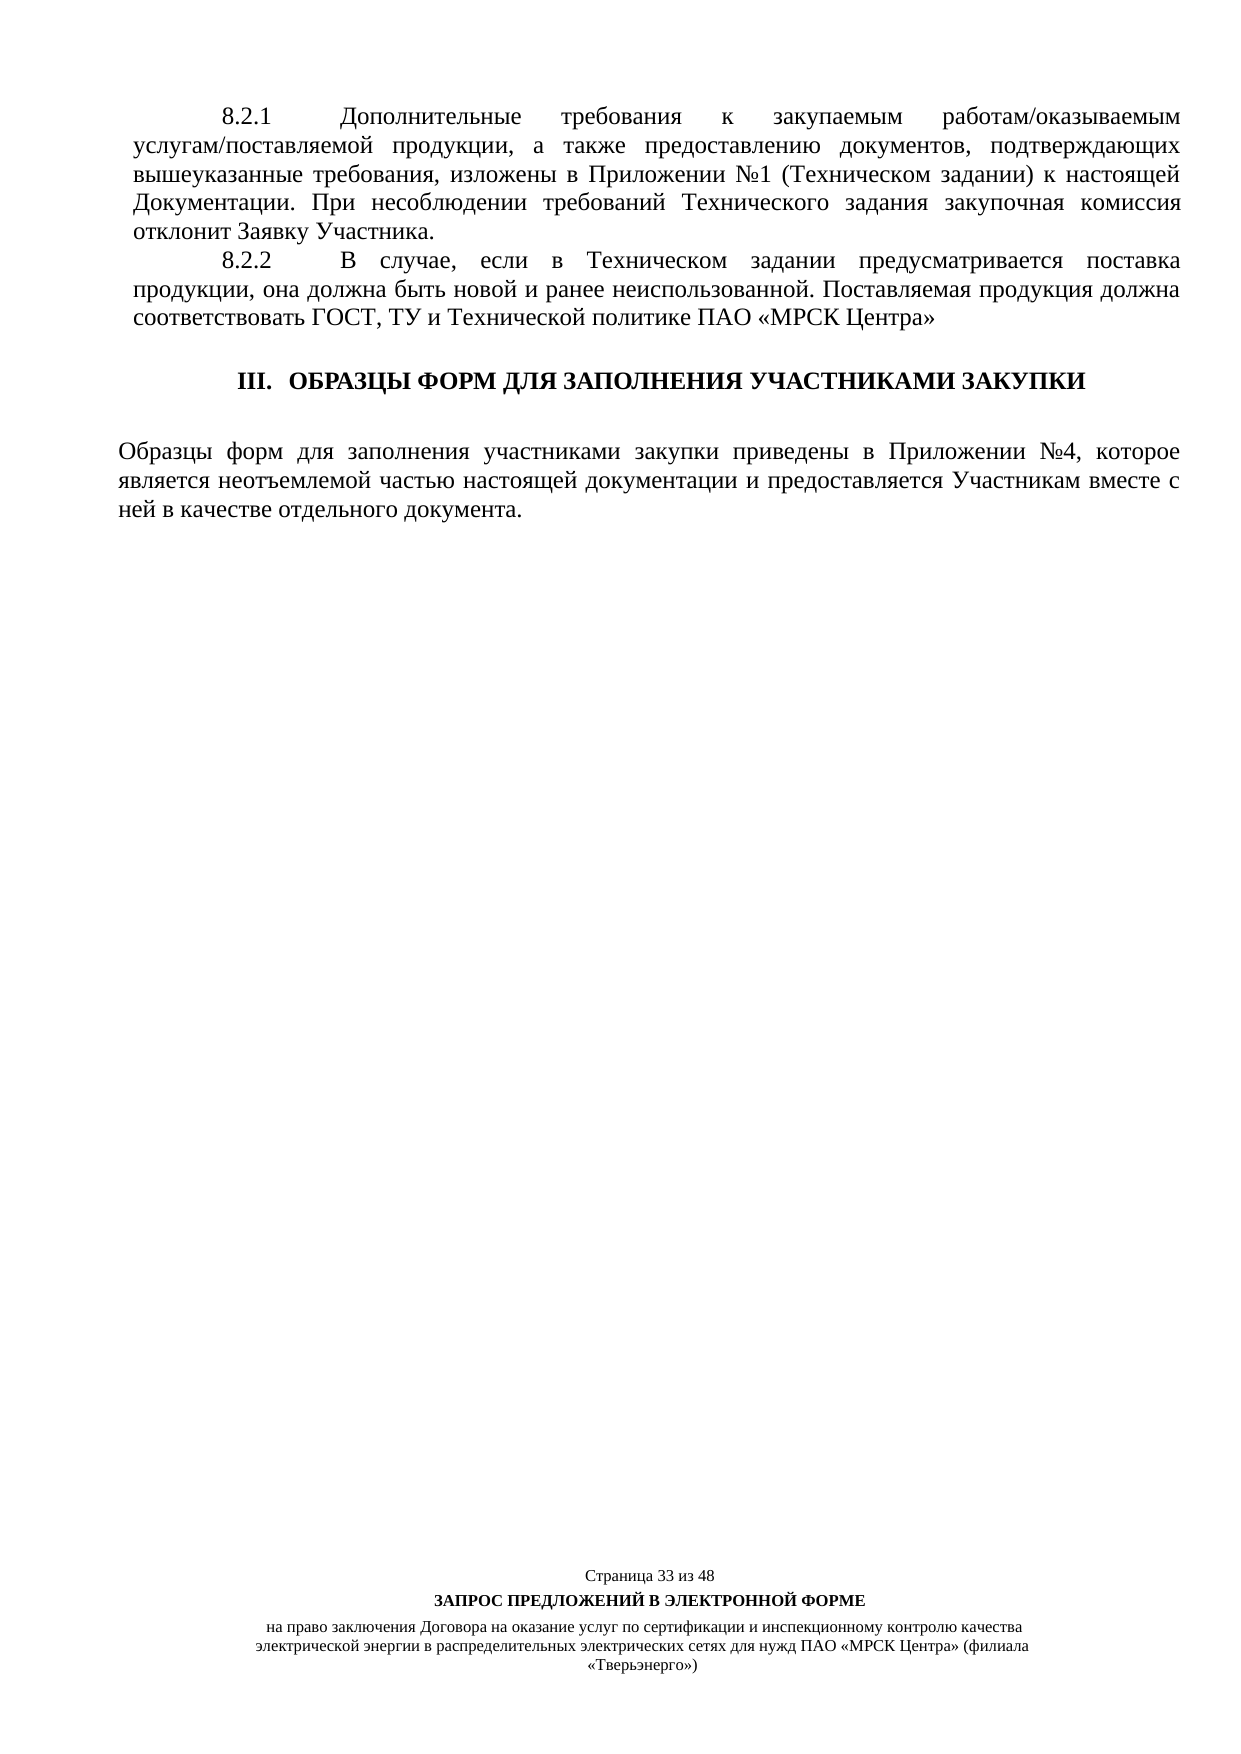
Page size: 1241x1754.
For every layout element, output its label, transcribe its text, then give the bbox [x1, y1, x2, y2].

subtitle Образцы форм для заполнения участниками закупки приведены в Приложении №4, которое является неотъемлемой частью настоящей документации и предоставляется Участникам вместе с ней в качестве отдельного документа. [118, 436, 1181, 522]
subtitle В случае, если в Техническом задании предусматривается поставка продукции, она должна быть новой и ранее неиспользованной. Поставляемая продукция должна соответствовать ГОСТ, ТУ и Технической политике ПАО «МРСК Центра» [133, 245, 1181, 331]
subtitle ОБРАЗЦЫ ФОРМ ДЛЯ ЗАПОЛНЕНИЯ УЧАСТНИКАМИ ЗАКУПКИ [118, 366, 1181, 395]
subtitle Дополнительные требования к закупаемым работам/оказываемым услугам/поставляемой продукции, а также предоставлению документов, подтверждающих вышеуказанные требования, изложены в Приложении №1 (Техническом задании) к настоящей Документации. При несоблюдении требований Технического задания закупочная комиссия отклонит Заявку Участника. [133, 101, 1181, 245]
